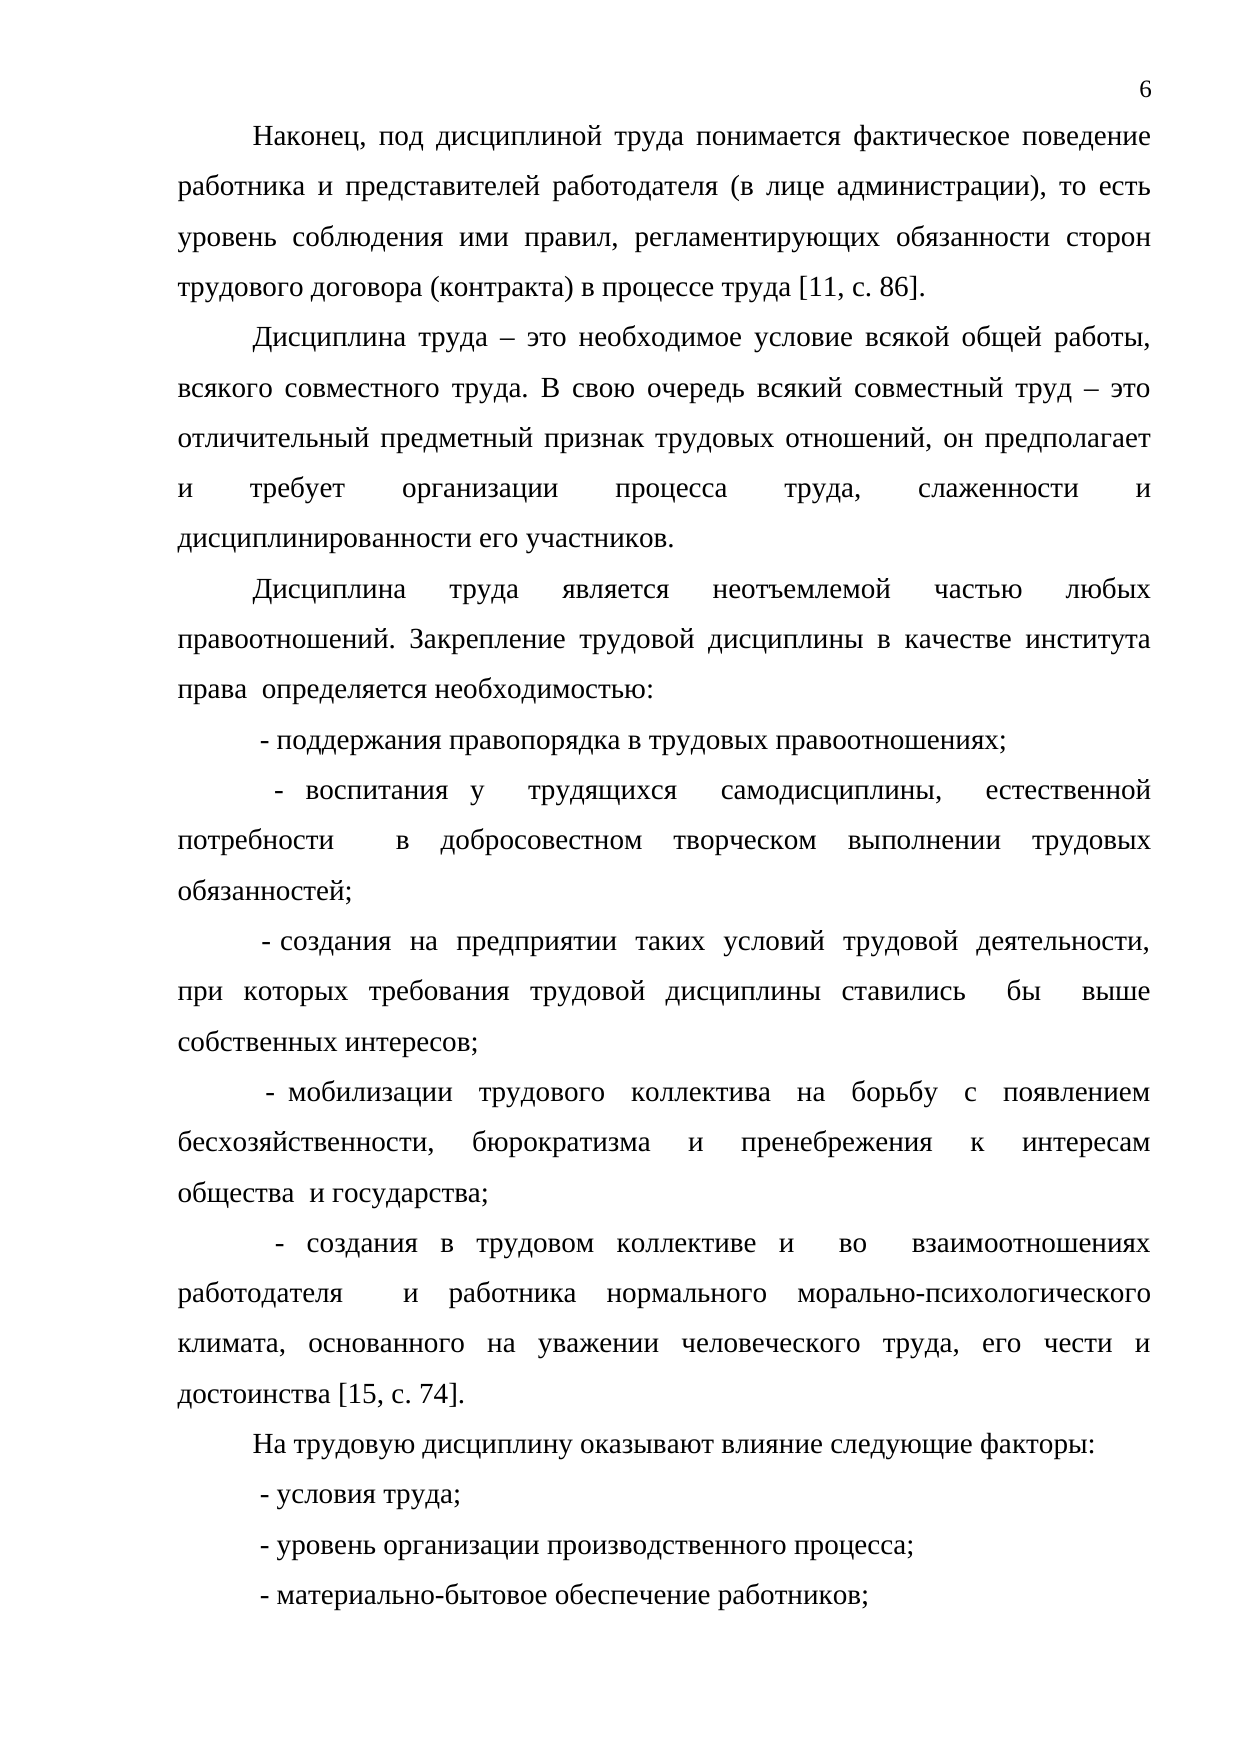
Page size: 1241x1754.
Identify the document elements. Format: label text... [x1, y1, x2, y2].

text Дисциплина труда является неотъемлемой частью любых правоотношений. Закрепление трудовой дисциплины в качестве института права определяется необходимостью: [177, 571, 1152, 705]
text - мобилизации трудового коллектива на борьбу с появлением бесхозяйственности, бюрократизма и пренебрежения к интересам общества и государства; [177, 1074, 1152, 1208]
text - условия труда; [177, 1477, 1152, 1510]
text На трудовую дисциплину оказывают влияние следующие факторы: [177, 1426, 1152, 1460]
text Дисциплина труда – это необходимое условие всякой общей работы, всякого совместного труда. В свою очередь всякий совместный труд – это отличительный предметный признак трудовых отношений, он предполагает и требует организации процесса труда, слаженности и дисциплинированности его участников. [177, 319, 1152, 554]
text Наконец, под дисциплиной труда понимается фактическое поведение работника и представителей работодателя (в лице администрации), то есть уровень соблюдения ими правил, регламентирующих обязанности сторон трудового договора (контракта) в процессе труда [11, с. 86]. [177, 118, 1152, 303]
text - поддержания правопорядка в трудовых правоотношениях; [177, 722, 1152, 755]
text - создания в трудовом коллективе и во взаимоотношениях работодателя и работника нормального морально-психологического климата, основанного на уважении человеческого труда, его чести и достоинства [15, с. 74]. [177, 1225, 1152, 1409]
text - создания на предприятии таких условий трудовой деятельности, при которых требования трудовой дисциплины ставились бы выше собственных интересов; [177, 923, 1152, 1057]
text - воспитания у трудящихся самодисциплины, естественной потребности в добросовестном творческом выполнении трудовых обязанностей; [177, 772, 1152, 906]
text - материально-бытовое обеспечение работников; [177, 1577, 1152, 1611]
text - уровень организации производственного процесса; [177, 1527, 1152, 1560]
